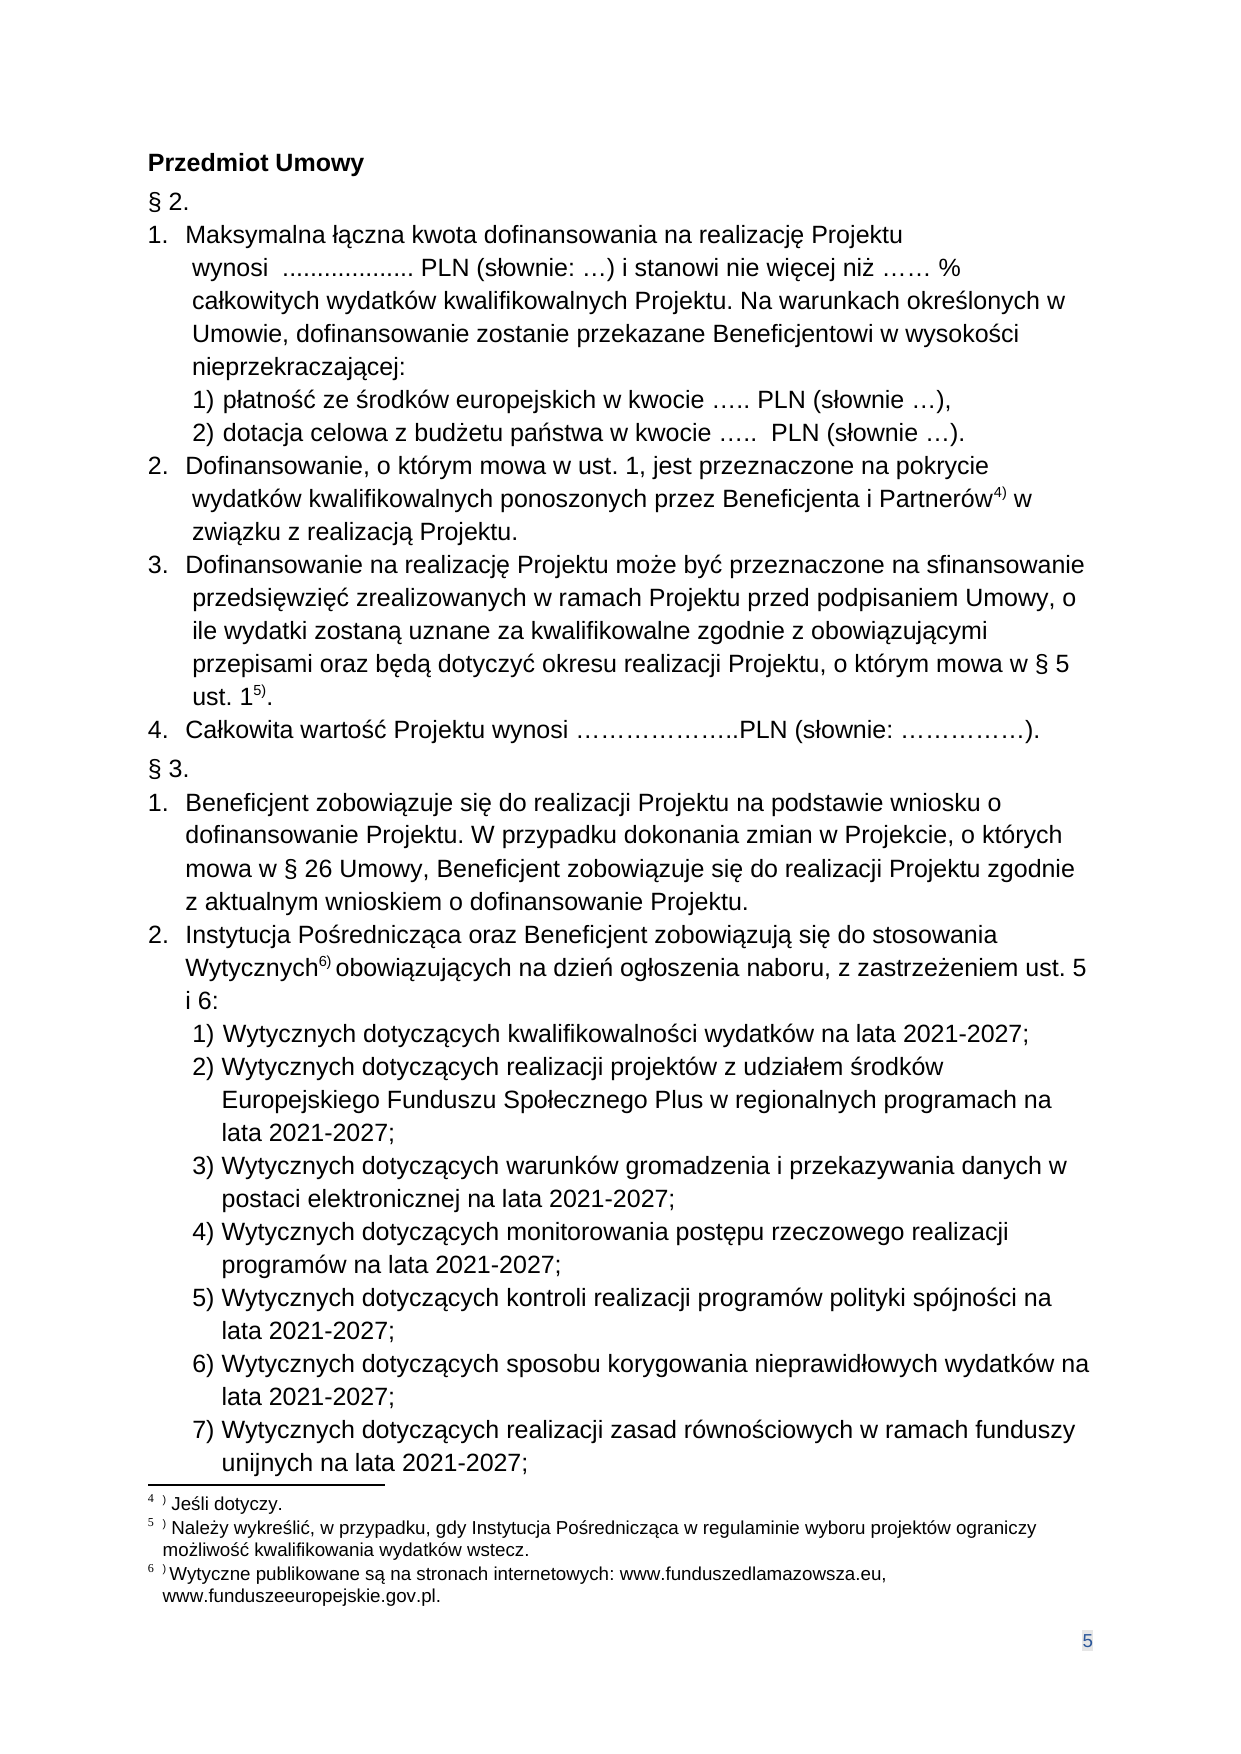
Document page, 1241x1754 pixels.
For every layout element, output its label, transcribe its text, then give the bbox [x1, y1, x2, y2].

list dotacja celowa z budżetu państwa w kwocie ….. PLN (słownie …). [192, 418, 1093, 447]
list Całkowita wartość Projektu wynosi ………………..PLN (słownie: ……………). [148, 715, 1093, 744]
list Beneficjent zobowiązuje się do realizacji Projektu na podstawie wniosku o dofinansowanie Projektu. W przypadku dokonania zmian w Projekcie, o których mowa w § 26 Umowy, Beneficjent zobowiązuje się do realizacji Projektu zgodnie z aktualnym wnioskiem o dofinansowanie Projektu. [148, 787, 1093, 915]
list Maksymalna łączna kwota dofinansowania na realizację Projektu wynosi ................... PLN (słownie: …) i stanowi nie więcej niż …… % całkowitych wydatków kwalifikowalnych Projektu. Na warunkach określonych w Umowie, dofinansowanie zostanie przekazane Beneficjentowi w wysokości nieprzekraczającej: [147, 220, 1093, 381]
subtitle Przedmiot Umowy [148, 148, 1093, 176]
list Wytycznych dotyczących sposobu korygowania nieprawidłowych wydatków na lata 2021-2027; [192, 1349, 1093, 1411]
list Wytycznych dotyczących kontroli realizacji programów polityki spójności na lata 2021-2027; [192, 1283, 1093, 1344]
subtitle § 3. [148, 754, 1093, 783]
list płatność ze środków europejskich w kwocie ….. PLN (słownie …), [192, 385, 1093, 414]
list Wytycznych dotyczących realizacji zasad równościowych w ramach funduszy unijnych na lata 2021-2027; [192, 1415, 1093, 1477]
list Wytycznych dotyczących warunków gromadzenia i przekazywania danych w postaci elektronicznej na lata 2021-2027; [192, 1151, 1093, 1212]
list Dofinansowanie na realizację Projektu może być przeznaczone na sfinansowanie przedsięwzięć zrealizowanych w ramach Projektu przed podpisaniem Umowy, o ile wydatki zostaną uznane za kwalifikowalne zgodnie z obowiązującymi przepisami oraz będą dotyczyć okresu realizacji Projektu, o którym mowa w § 5 ust. 1). [148, 550, 1093, 711]
list Wytycznych dotyczących monitorowania postępu rzeczowego realizacji programów na lata 2021-2027; [192, 1217, 1093, 1278]
list Dofinansowanie, o którym mowa w ust. 1, jest przeznaczone na pokrycie wydatków kwalifikowalnych ponoszonych przez Beneficjenta i Partnerów) w związku z realizacją Projektu. [148, 451, 1093, 546]
list Wytycznych dotyczących realizacji projektów z udziałem środków Europejskiego Funduszu Społecznego Plus w regionalnych programach na lata 2021-2027; [192, 1052, 1093, 1146]
list Wytycznych dotyczących kwalifikowalności wydatków na lata 2021-2027; [192, 1019, 1093, 1047]
subtitle § 2. [148, 187, 1093, 216]
list Instytucja Pośrednicząca oraz Beneficjent zobowiązują się do stosowania Wytycznych) obowiązujących na dzień ogłoszenia naboru, z zastrzeżeniem ust. 5 i 6: [148, 919, 1093, 1014]
